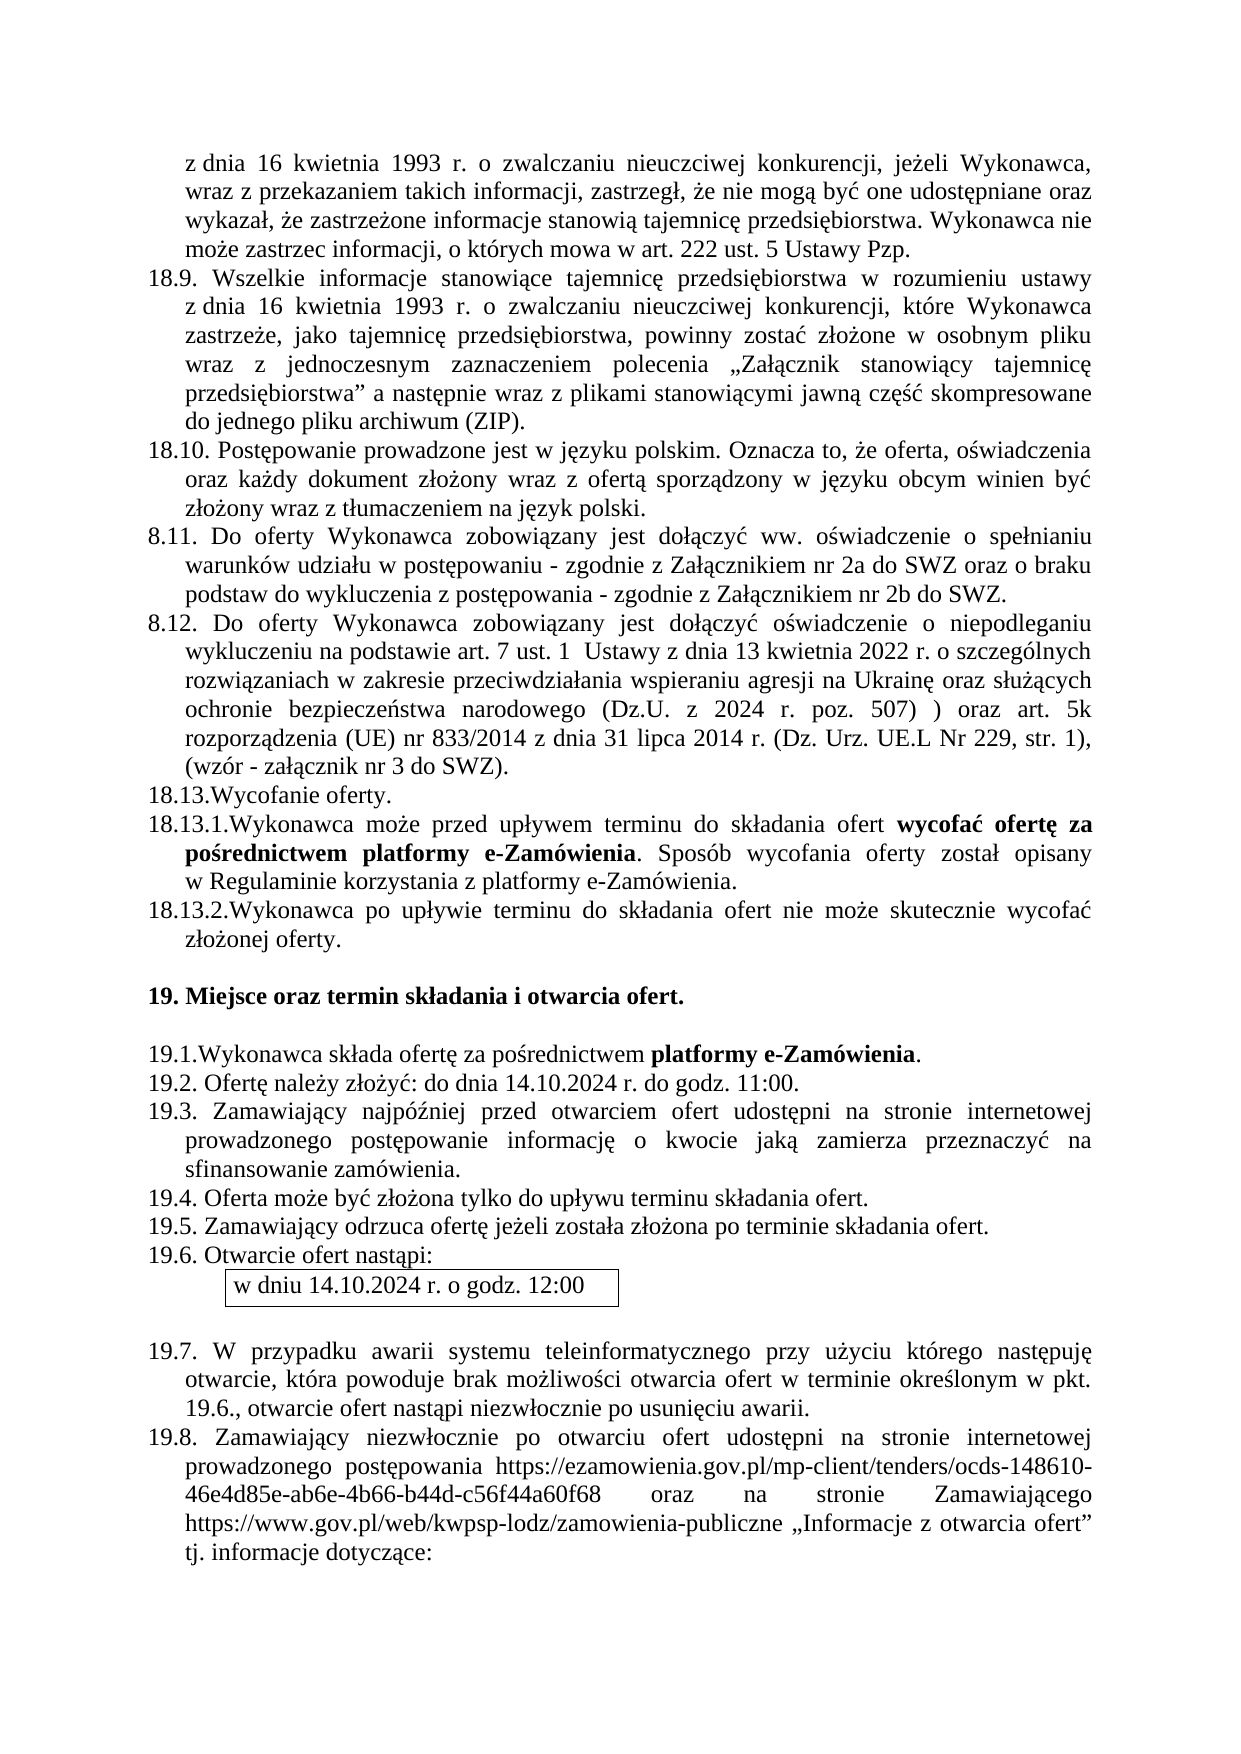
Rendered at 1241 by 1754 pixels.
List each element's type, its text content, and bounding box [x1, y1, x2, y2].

text 19.7. W przypadku awarii systemu teleinformatycznego przy użyciu którego następuję otwarcie, która powoduje brak możliwości otwarcia ofert w terminie określonym w pkt. 19.6., otwarcie ofert nastąpi niezwłocznie po usunięciu awarii. [148, 1336, 1093, 1422]
text 19.6. Otwarcie ofert nastąpi: [148, 1240, 1093, 1269]
text 18.10. Postępowanie prowadzone jest w języku polskim. Oznacza to, że oferta, oświadczenia oraz każdy dokument złożony wraz z ofertą sporządzony w języku obcym winien być złożony wraz z tłumaczeniem na język polski. [148, 435, 1093, 521]
text 19.3. Zamawiający najpóźniej przed otwarciem ofert udostępni na stronie internetowej prowadzonego postępowanie informację o kwocie jaką zamierza przeznaczyć na sfinansowanie zamówienia. [148, 1096, 1093, 1183]
text 18.13.Wycofanie oferty. [148, 780, 1093, 809]
text 18.13.2.Wykonawca po upływie terminu do składania ofert nie może skutecznie wycofać złożonej oferty. [148, 895, 1093, 953]
text 19.2. Ofertę należy złożyć: do dnia 14.10.2024 r. do godz. 11:00. [148, 1068, 1093, 1096]
text 19. Miejsce oraz termin składania i otwarcia ofert. [148, 981, 1093, 1010]
text 19.5. Zamawiający odrzuca ofertę jeżeli została złożona po terminie składania ofert. [148, 1211, 1093, 1240]
text 18.13.1.Wykonawca może przed upływem terminu do składania ofert wycofać ofertę za pośrednictwem platformy e-Zamówienia. Sposób wycofania oferty został opisany w Regulaminie korzystania z platformy e-Zamówienia. [148, 809, 1093, 895]
table_header w dniu 14.10.2024 r. o godz. 12:00 [226, 1270, 618, 1306]
text 19.8. Zamawiający niezwłocznie po otwarciu ofert udostępni na stronie internetowej prowadzonego postępowania https://ezamowienia.gov.pl/mp-client/tenders/ocds-148610-46e4d85e-ab6e-4b66-b44d-c56f44a60f68 oraz na stronie Zamawiającego https://www.gov.pl/web/kwpsp-lodz/zamowienia-publiczne „Informacje z otwarcia ofert” tj. informacje dotyczące: [148, 1422, 1093, 1566]
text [148, 148, 1093, 263]
text 8.12. Do oferty Wykonawca zobowiązany jest dołączyć oświadczenie o niepodleganiu wykluczeniu na podstawie art. 7 ust. 1 Ustawy z dnia 13 kwietnia 2022 r. o szczególnych rozwiązaniach w zakresie przeciwdziałania wspieraniu agresji na Ukrainę oraz służących ochronie bezpieczeństwa narodowego (Dz.U. z 2024 r. poz. 507) ) oraz art. 5k rozporządzenia (UE) nr 833/2014 z dnia 31 lipca 2014 r. (Dz. Urz. UE.L Nr 229, str. 1), (wzór - załącznik nr 3 do SWZ). [148, 608, 1093, 780]
text 19.4. Oferta może być złożona tylko do upływu terminu składania ofert. [148, 1183, 1093, 1211]
text 19.1.Wykonawca składa ofertę za pośrednictwem platformy e-Zamówienia. [148, 1039, 1093, 1068]
text 8.11. Do oferty Wykonawca zobowiązany jest dołączyć ww. oświadczenie o spełnianiu warunków udziału w postępowaniu - zgodnie z Załącznikiem nr 2a do SWZ oraz o braku podstaw do wykluczenia z postępowania - zgodnie z Załącznikiem nr 2b do SWZ. [148, 521, 1093, 608]
text 18.9. Wszelkie informacje stanowiące tajemnicę przedsiębiorstwa w rozumieniu ustawy z dnia 16 kwietnia 1993 r. o zwalczaniu nieuczciwej konkurencji, które Wykonawca zastrzeże, jako tajemnicę przedsiębiorstwa, powinny zostać złożone w osobnym pliku wraz z jednoczesnym zaznaczeniem polecenia „Załącznik stanowiący tajemnicę przedsiębiorstwa” a następnie wraz z plikami stanowiącymi jawną część skompresowane do jednego pliku archiwum (ZIP). [148, 263, 1093, 435]
